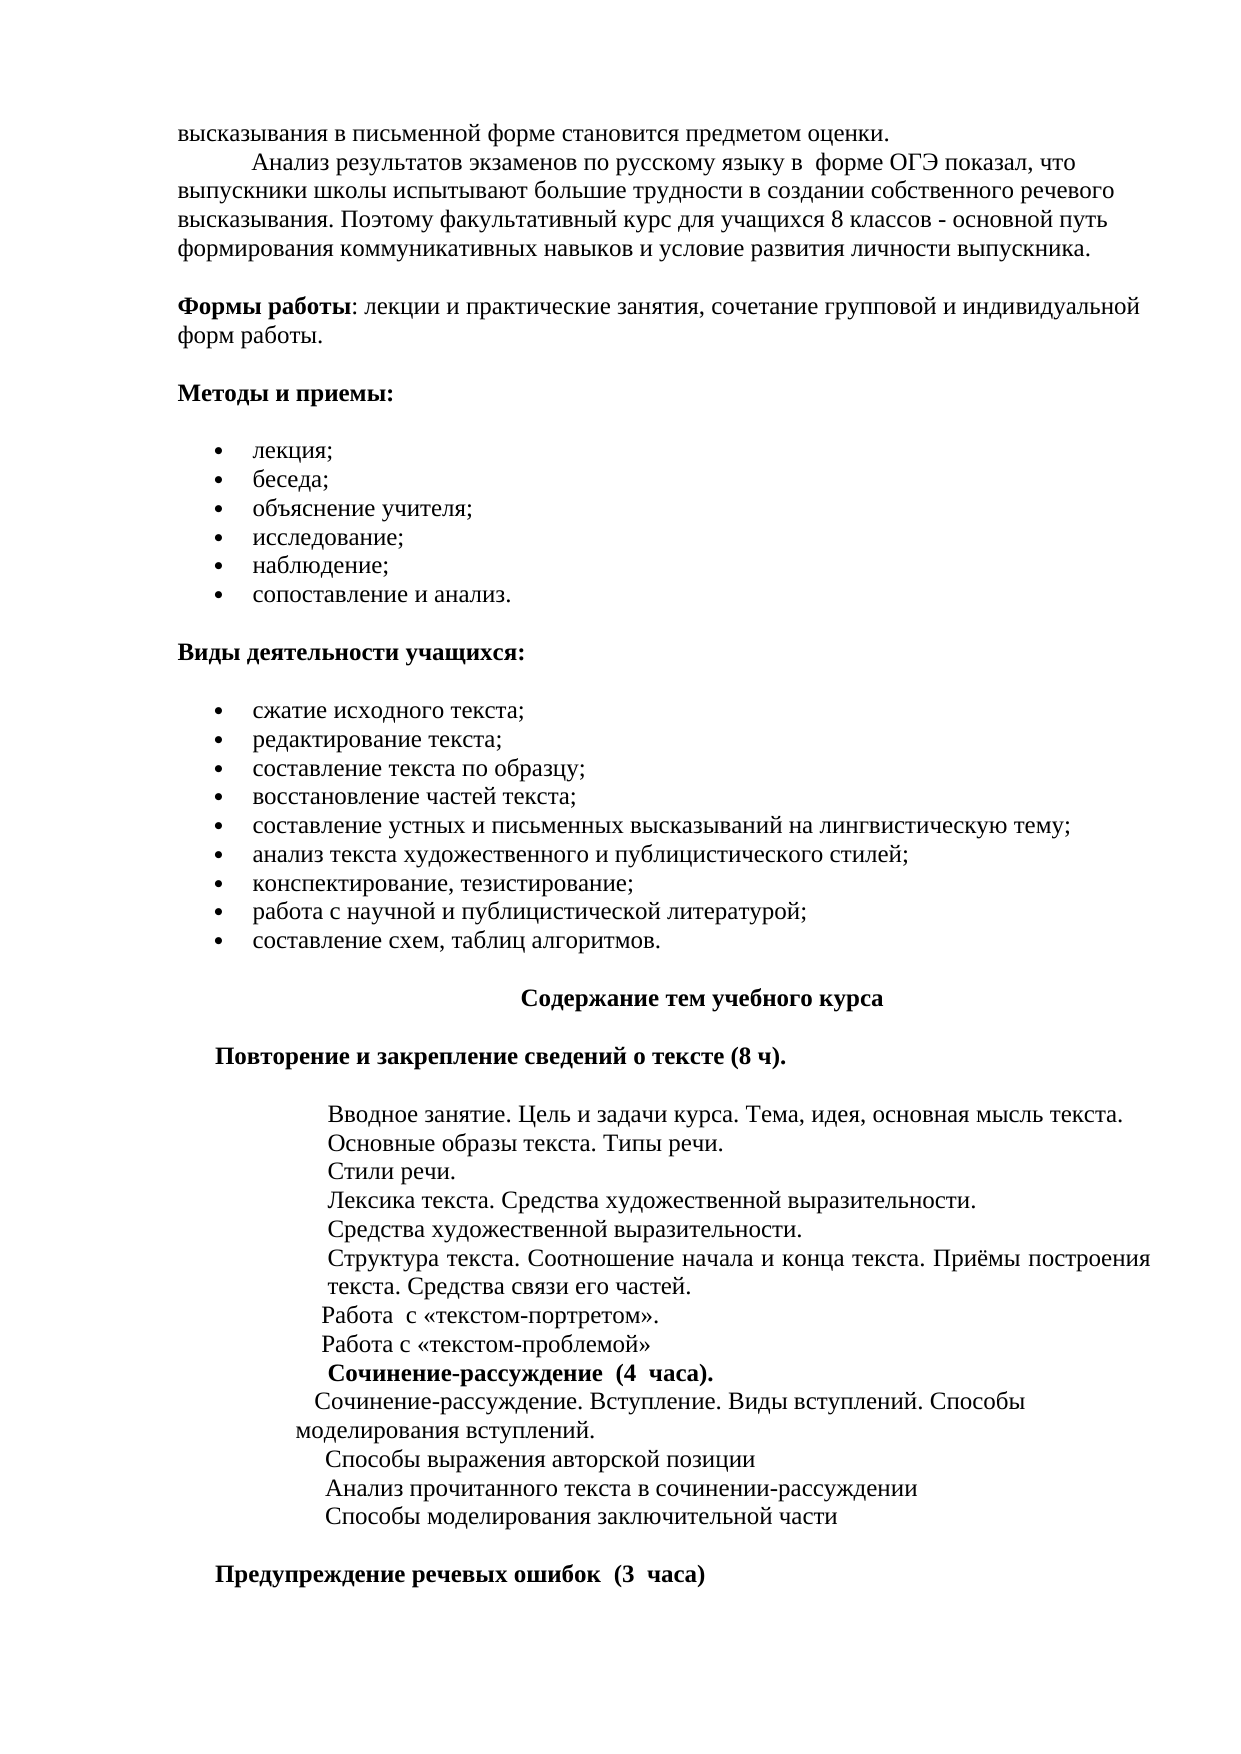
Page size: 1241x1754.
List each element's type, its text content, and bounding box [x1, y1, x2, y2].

list конспектирование, тезистирование; [215, 868, 1152, 896]
text Работа с «текстом-портретом». [290, 1300, 1152, 1329]
text Виды деятельности учащихся: [177, 637, 1152, 666]
list наблюдение; [215, 551, 1152, 579]
list лекция; [215, 436, 1152, 464]
text Анализ прочитанного текста в сочинении-рассуждении [325, 1473, 1152, 1501]
text Формы работы: лекции и практические занятия, сочетание групповой и индивидуальной форм работы. [177, 291, 1152, 348]
text Методы и приемы: [177, 378, 1152, 406]
text Работа с «текстом-проблемой» [290, 1329, 1152, 1358]
list беседа; [215, 464, 1152, 493]
text Повторение и закрепление сведений о тексте (8 ч). [215, 1041, 1152, 1070]
list Лексика текста. Средства художественной выразительности. [327, 1185, 1152, 1214]
list Вводное занятие. Цель и задачи курса. Тема, идея, основная мысль текста. [327, 1099, 1152, 1128]
text Предупреждение речевых ошибок (3 часа) [215, 1559, 1152, 1588]
list Сочинение-рассуждение (4 часа). [327, 1358, 1152, 1386]
text Анализ результатов экзаменов по русскому языку в форме ОГЭ показал, что выпускники школы испытывают большие трудности в создании собственного речевого высказывания. Поэтому факультативный курс для учащихся 8 классов - основной путь формирования коммуникативных навыков и условие развития личности выпускника. [177, 147, 1152, 262]
list Средства художественной выразительности. [327, 1214, 1152, 1243]
list Стили речи. [327, 1156, 1152, 1185]
list работа с научной и публицистической литературой; [215, 896, 1152, 925]
list составление схем, таблиц алгоритмов. [215, 925, 1152, 954]
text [177, 118, 1152, 147]
list объяснение учителя; [215, 493, 1152, 522]
list Структура текста. Соотношение начала и конца текста. Приёмы построения текста. Средства связи его частей. [327, 1243, 1152, 1300]
list редактирование текста; [215, 724, 1152, 753]
list анализ текста художественного и публицистического стилей; [215, 839, 1152, 868]
list Способы моделирования заключительной части [325, 1501, 1152, 1530]
list восстановление частей текста; [215, 781, 1152, 810]
list сопоставление и анализ. [215, 579, 1152, 608]
list Основные образы текста. Типы речи. [327, 1128, 1152, 1156]
list Сочинение-рассуждение. Вступление. Виды вступлений. Способы моделирования вступлений. [295, 1386, 1152, 1444]
list сжатие исходного текста; [215, 695, 1152, 724]
list Содержание тем учебного курса [252, 983, 1152, 1012]
list составление устных и письменных высказываний на лингвистическую тему; [215, 810, 1152, 839]
list Способы выражения авторской позиции [325, 1444, 1152, 1473]
list составление текста по образцу; [215, 753, 1152, 781]
list исследование; [215, 522, 1152, 551]
